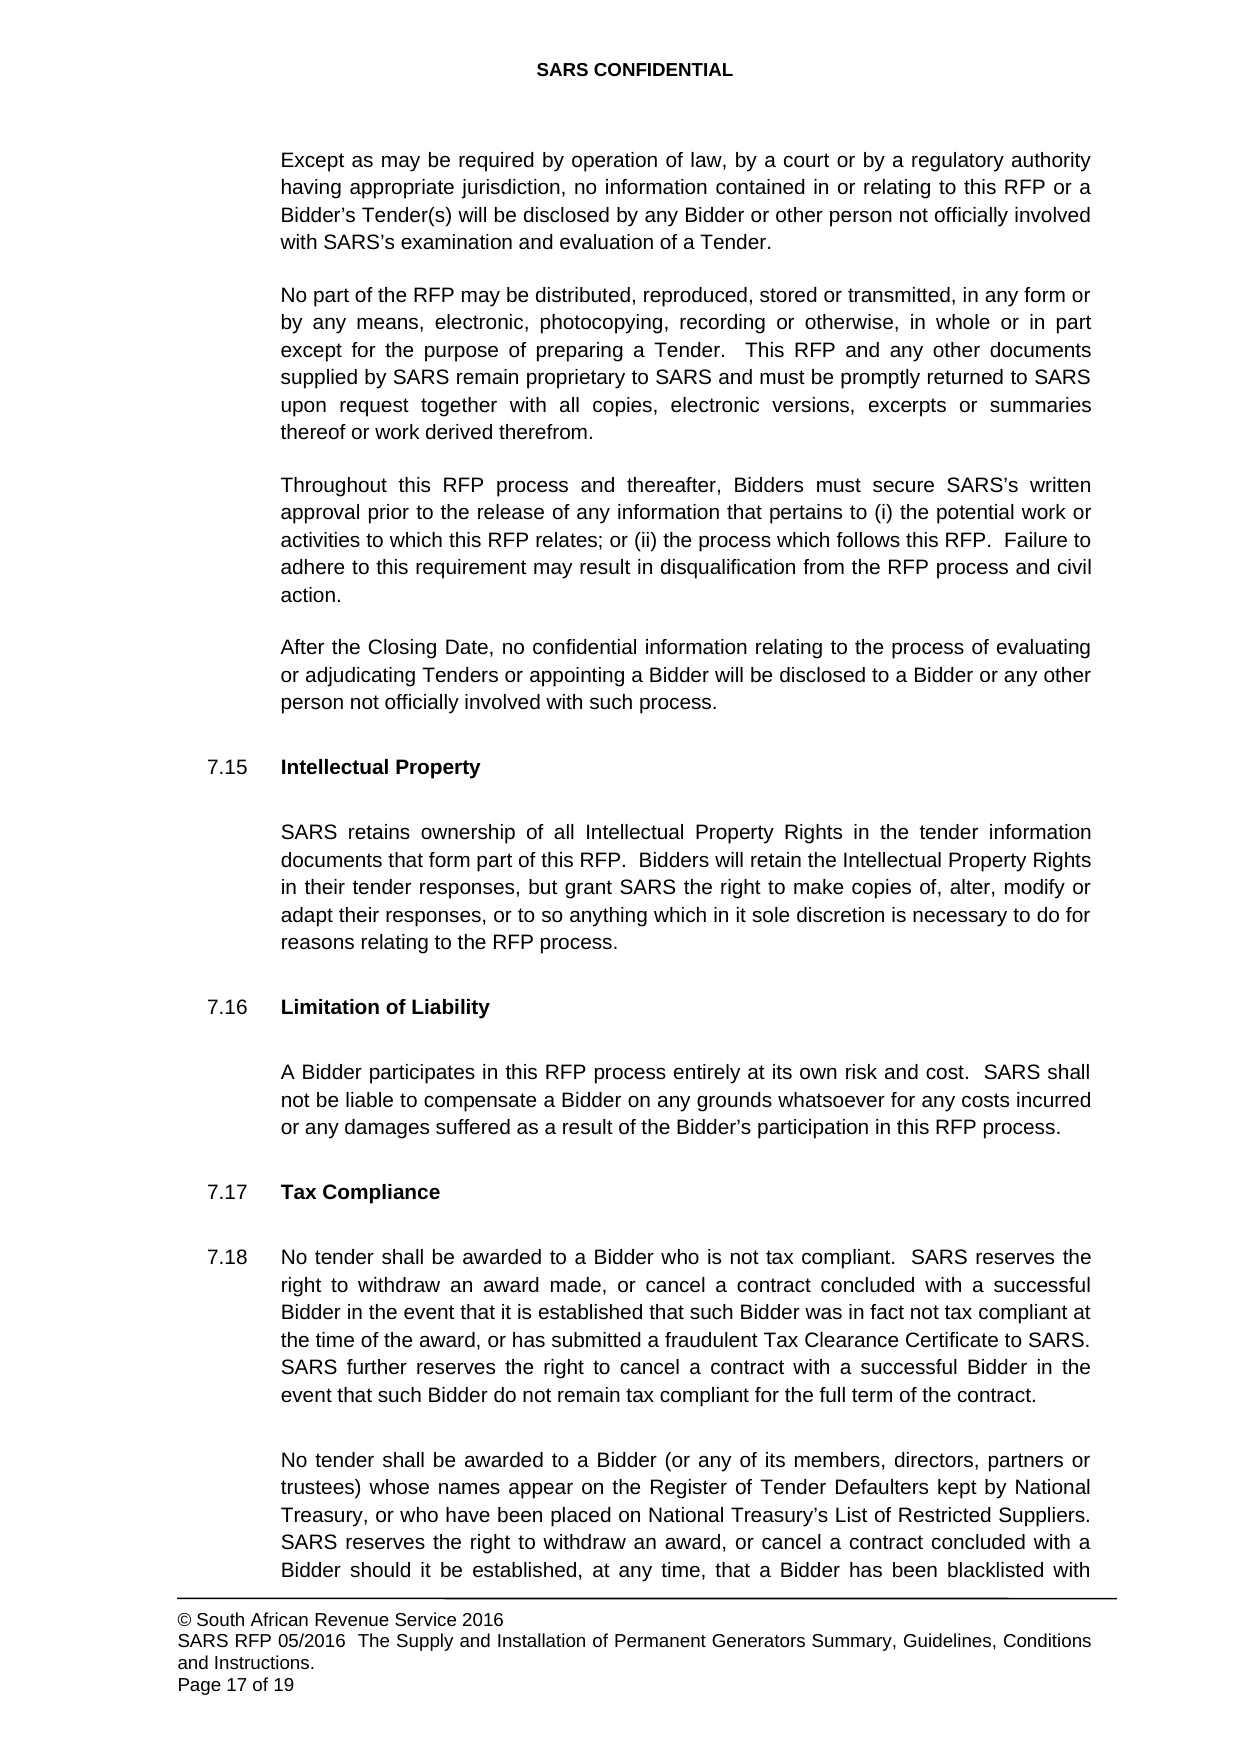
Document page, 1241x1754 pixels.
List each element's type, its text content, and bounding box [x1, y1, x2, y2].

text No tender shall be awarded to a Bidder who is not tax compliant. SARS reserves the right to withdraw an award made, or cancel a contract concluded with a successful Bidder in the event that it is established that such Bidder was in fact not tax compliant at the time of the award, or has submitted a fraudulent Tax Clearance Certificate to SARS. SARS further reserves the right to cancel a contract with a successful Bidder in the event that such Bidder do not remain tax compliant for the full term of the contract. [207, 1245, 1092, 1407]
list A Bidder participates in this RFP process entirely at its own risk and cost. SARS shall not be liable to compensate a Bidder on any grounds whatsoever for any costs incurred or any damages suffered as a result of the Bidder’s participation in this RFP process. [281, 1060, 1092, 1139]
text After the Closing Date, no confidential information relating to the process of evaluating or adjudicating Tenders or appointing a Bidder will be disclosed to a Bidder or any other person not officially involved with such process. [280, 635, 1092, 714]
text Tax Compliance [207, 1180, 1092, 1204]
text Intellectual Property [207, 755, 1092, 779]
list SARS retains ownership of all Intellectual Property Rights in the tender information documents that form part of this RFP. Bidders will retain the Intellectual Property Rights in their tender responses, but grant SARS the right to make copies of, alter, modify or adapt their responses, or to so anything which in it sole discretion is necessary to do for reasons relating to the RFP process. [281, 820, 1092, 954]
text Limitation of Liability [207, 995, 1092, 1019]
text Except as may be required by operation of law, by a court or by a regulatory authority having appropriate jurisdiction, no information contained in or relating to this RFP or a Bidder’s Tender(s) will be disclosed by any Bidder or other person not officially involved with SARS’s examination and evaluation of a Tender. [280, 148, 1092, 254]
text Throughout this RFP process and thereafter, Bidders must secure SARS’s written approval prior to the release of any information that pertains to (i) the potential work or activities to which this RFP relates; or (ii) the process which follows this RFP. Failure to adhere to this requirement may result in disqualification from the RFP process and civil action. [280, 473, 1092, 607]
text No part of the RFP may be distributed, reproduced, stored or transmitted, in any form or by any means, electronic, photocopying, recording or otherwise, in whole or in part except for the purpose of preparing a Tender. This RFP and any other documents supplied by SARS remain proprietary to SARS and must be promptly returned to SARS upon request together with all copies, electronic versions, excerpts or summaries thereof or work derived therefrom. [280, 283, 1092, 444]
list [281, 1448, 1092, 1582]
